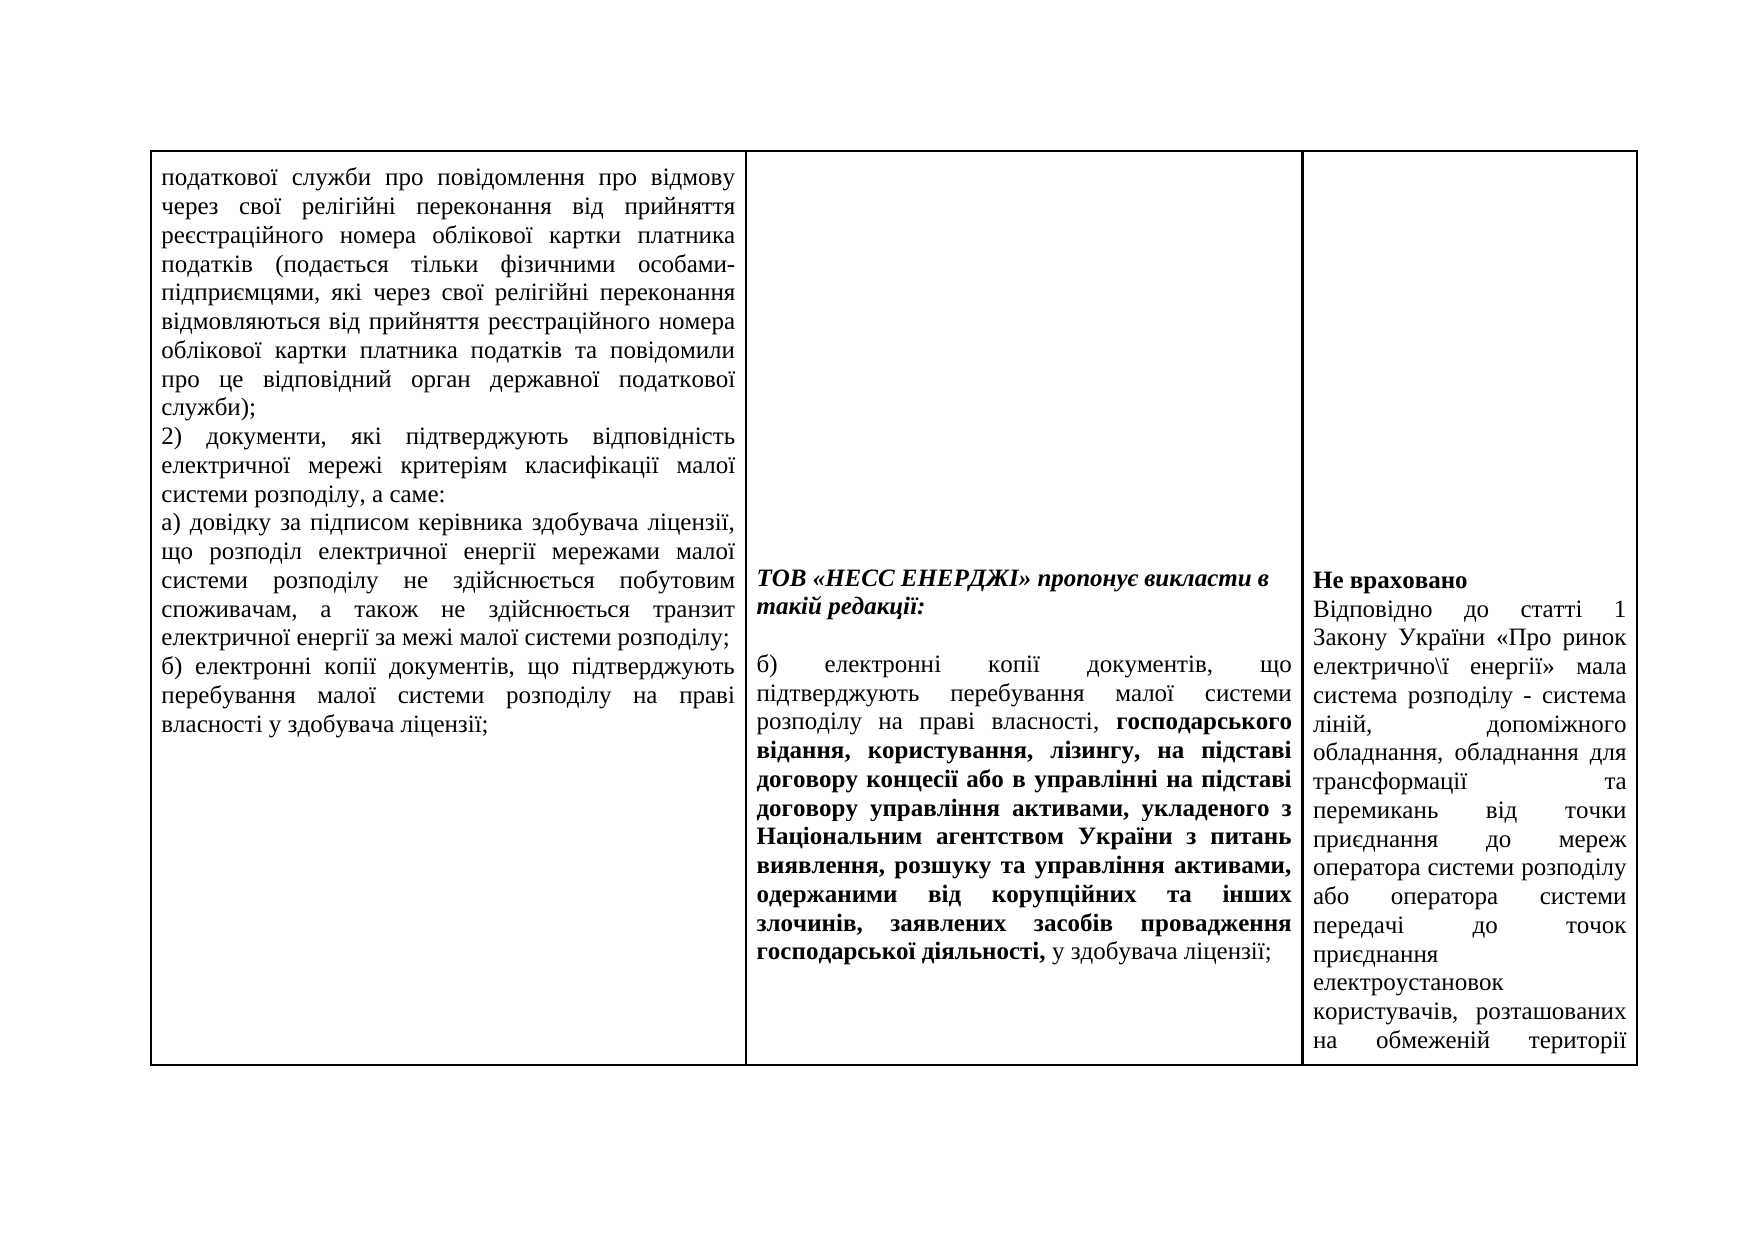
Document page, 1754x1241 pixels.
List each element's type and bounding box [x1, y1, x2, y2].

table_cell [152, 152, 745, 1064]
table_cell [747, 152, 1301, 1064]
table_cell [1304, 152, 1636, 1064]
